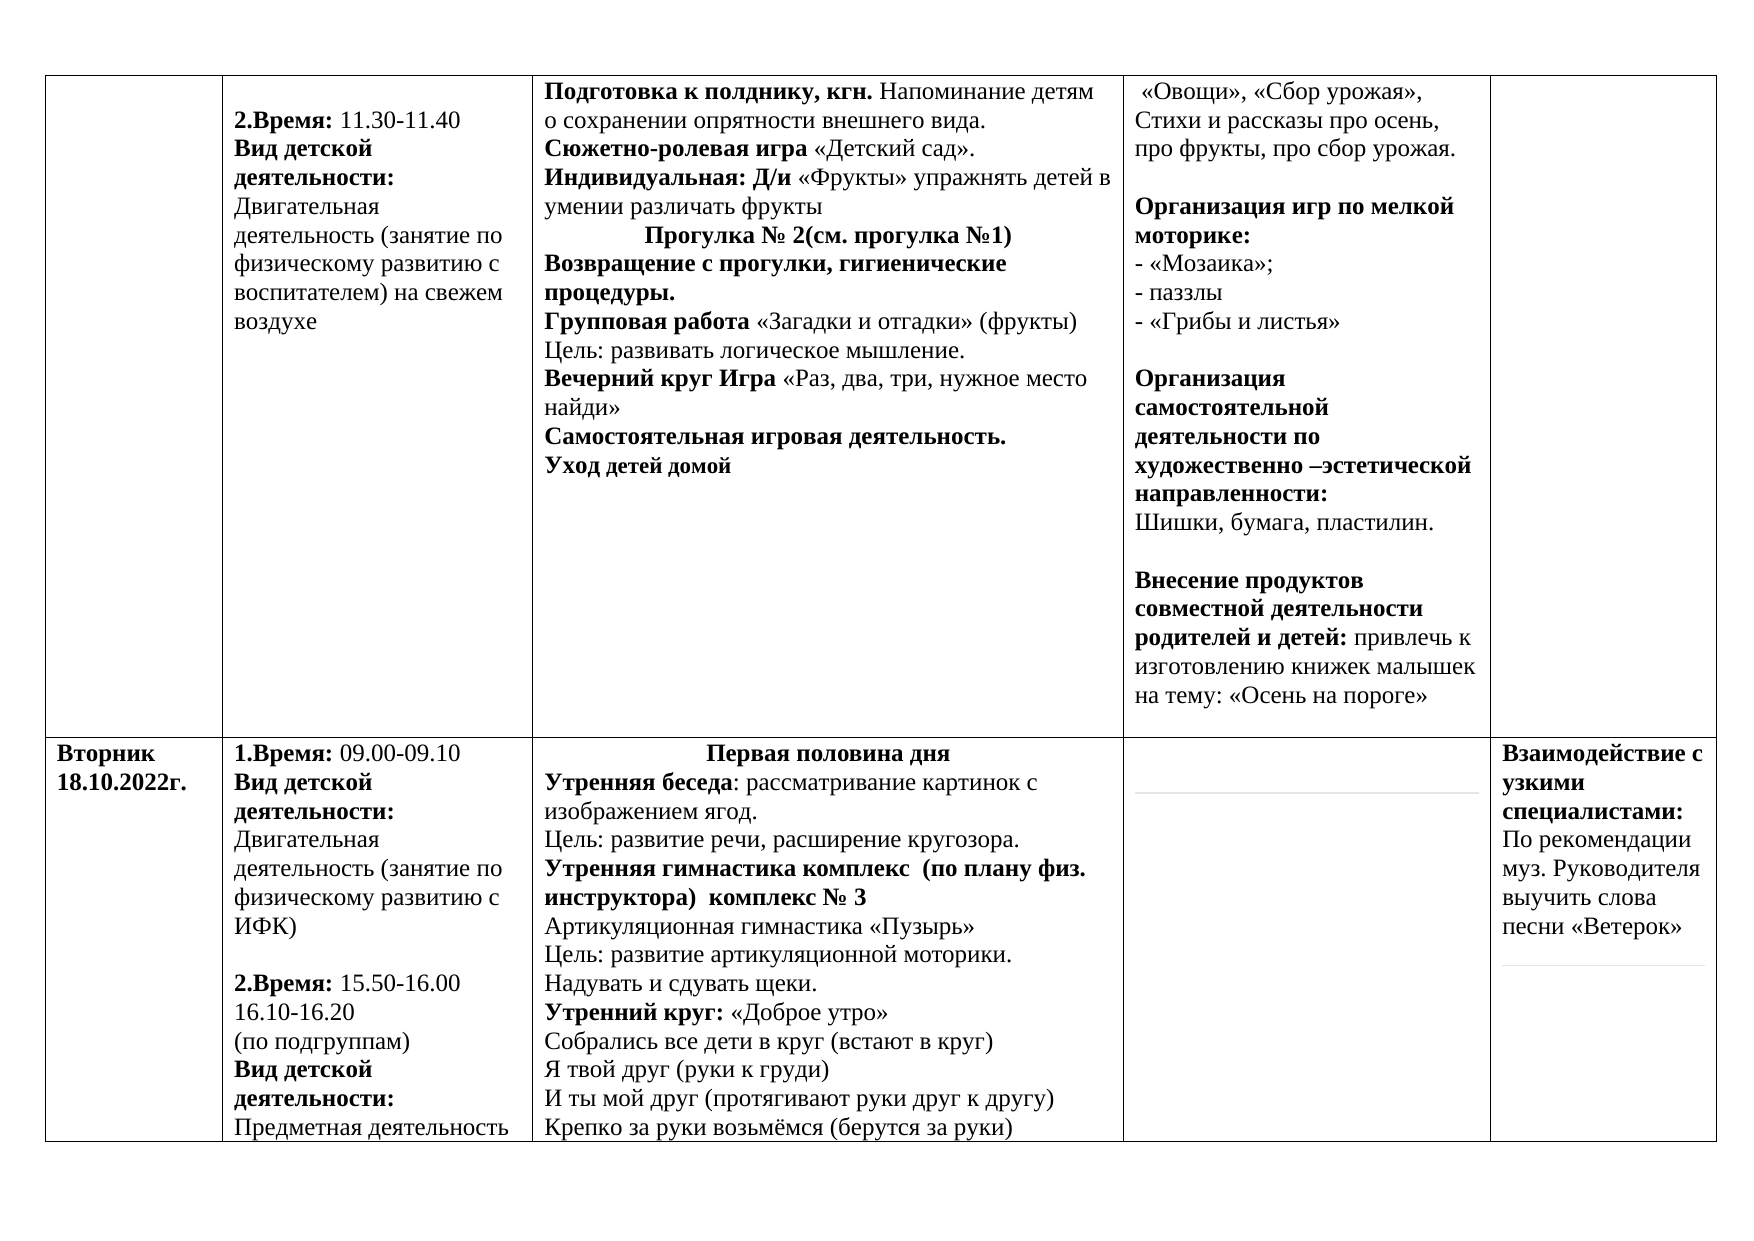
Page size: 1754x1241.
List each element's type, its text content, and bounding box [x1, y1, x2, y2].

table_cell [1491, 738, 1716, 1141]
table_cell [1491, 76, 1716, 737]
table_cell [46, 738, 222, 1141]
table_cell [1124, 738, 1490, 1141]
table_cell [533, 76, 1123, 737]
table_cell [223, 738, 532, 1141]
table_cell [46, 76, 222, 737]
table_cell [1124, 76, 1490, 737]
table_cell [533, 738, 1123, 1141]
